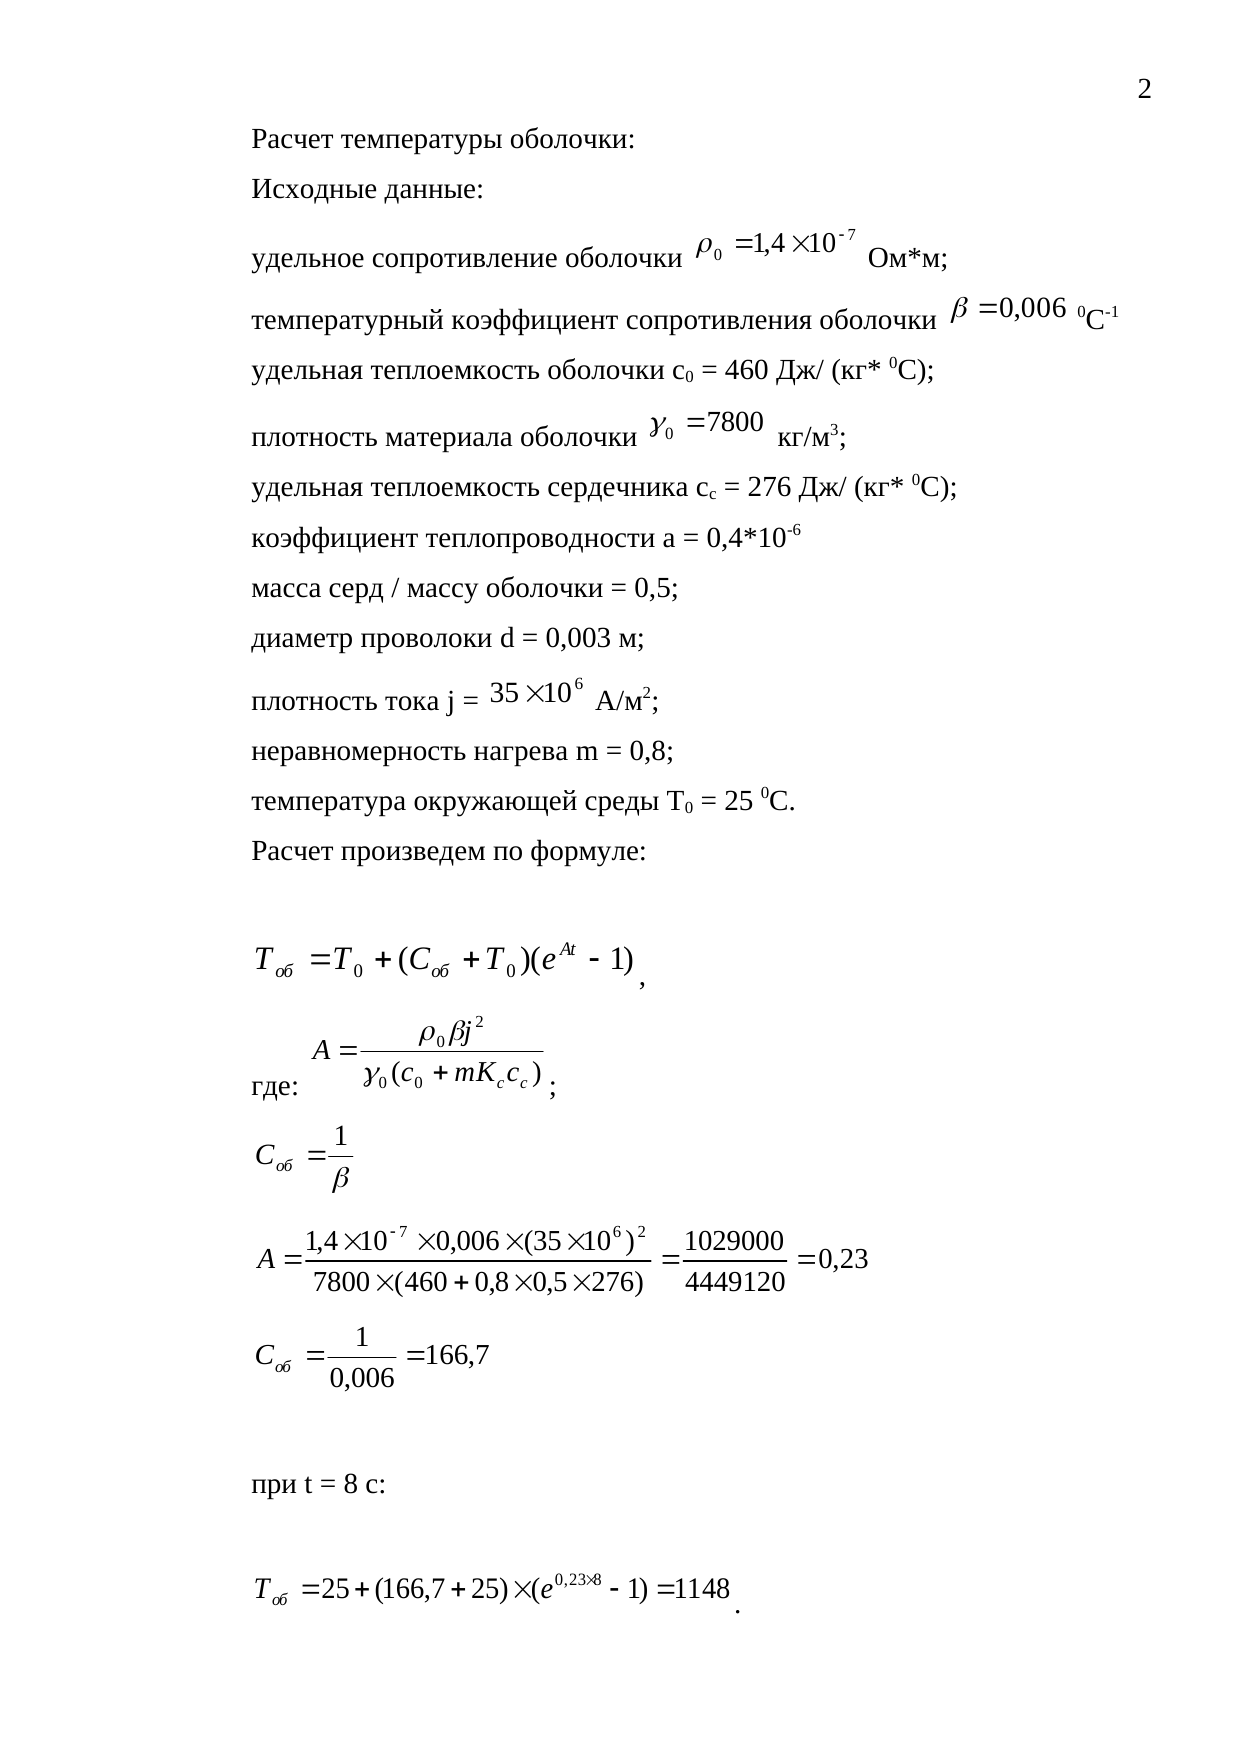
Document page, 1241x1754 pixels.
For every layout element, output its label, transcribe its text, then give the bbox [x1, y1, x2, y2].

text температурный коэффициент сопротивления оболочки 0С-1 [177, 290, 1152, 336]
text удельное сопротивление оболочки Ом*м; [177, 222, 1152, 273]
text удельная теплоемкость оболочки с0 = 460 Дж/ (кг* 0С); [177, 352, 1152, 386]
text , [177, 934, 1152, 992]
text температура окружающей среды Т0 = 25 0С. [177, 783, 1152, 817]
text диаметр проволоки d = 0,003 м; [177, 620, 1152, 654]
text Расчет произведем по формуле: [177, 833, 1152, 867]
text коэффициент теплопроводности а = 0,4*10-6 [177, 520, 1152, 553]
text плотность тока j = А/м2; [177, 671, 1152, 716]
text неравномерность нагрева m = 0,8; [177, 733, 1152, 766]
text масса серд / массу оболочки = 0,5; [177, 570, 1152, 604]
text при t = 8 c: [177, 1466, 1152, 1499]
text . [177, 1566, 1152, 1619]
text Расчет температуры оболочки: [177, 121, 1152, 154]
text плотность материала оболочки кг/м3; [177, 403, 1152, 453]
text Исходные данные: [177, 171, 1152, 205]
text удельная теплоемкость сердечника сс = 276 Дж/ (кг* 0С); [177, 469, 1152, 503]
text где: ; [177, 1009, 1152, 1101]
